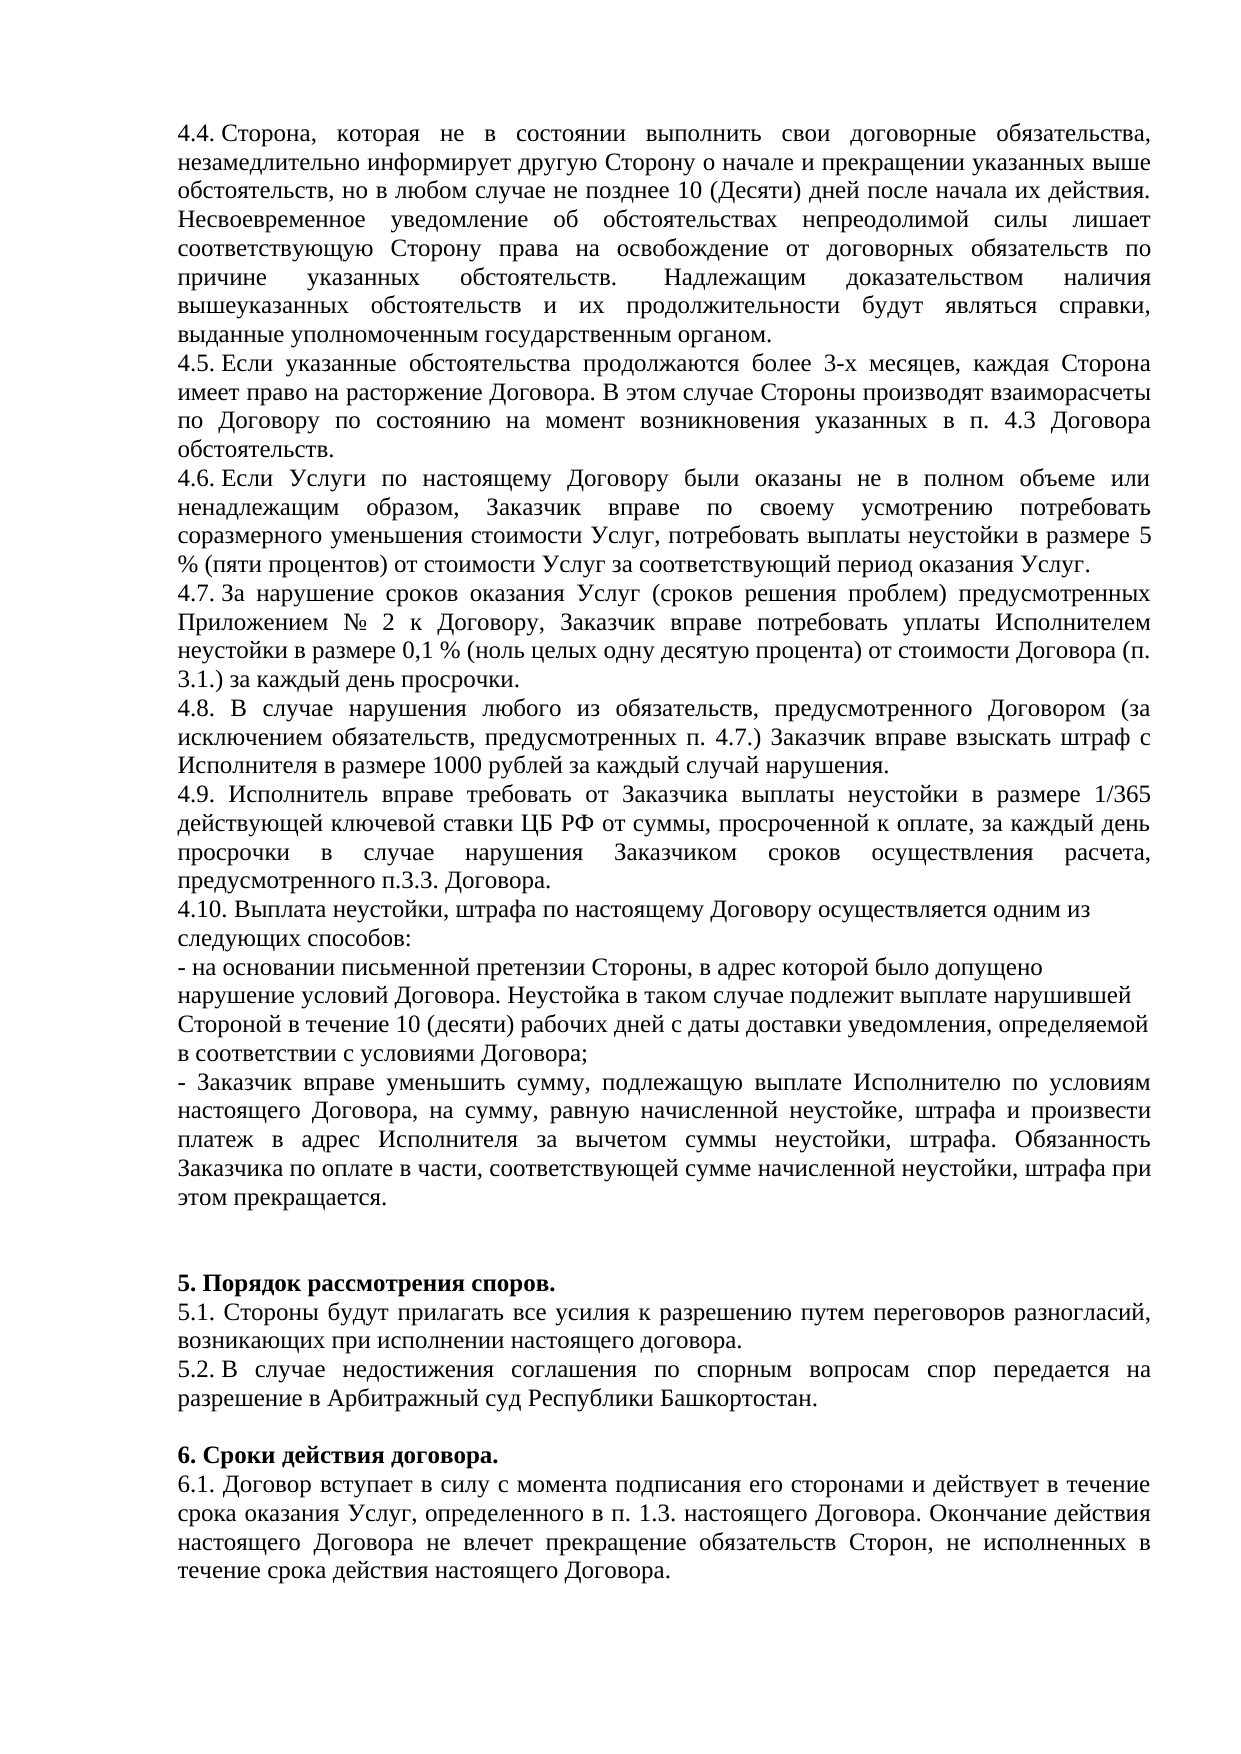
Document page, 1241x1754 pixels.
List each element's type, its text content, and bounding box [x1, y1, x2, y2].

text 5. Порядок рассмотрения споров. [177, 1268, 1152, 1297]
text 5.2. В случае недостижения соглашения по спорным вопросам спор передается на разрешение в Арбитражный суд Республики Башкортостан. [177, 1354, 1152, 1412]
text 4.8. В случае нарушения любого из обязательств, предусмотренного Договором (за исключением обязательств, предусмотренных п. 4.7.) Заказчик вправе взыскать штраф с Исполнителя в размере 1000 рублей за каждый случай нарушения. [177, 693, 1152, 779]
text 4.9. Исполнитель вправе требовать от Заказчика выплаты неустойки в размере 1/365 действующей ключевой ставки ЦБ РФ от суммы, просроченной к оплате, за каждый день просрочки в случае нарушения Заказчиком сроков осуществления расчета, предусмотренного п.3.3. Договора. [177, 779, 1152, 894]
text 5.1. Стороны будут прилагать все усилия к разрешению путем переговоров разногласий, возникающих при исполнении настоящего договора. [177, 1297, 1152, 1354]
text 4.5. Если указанные обстоятельства продолжаются более 3-х месяцев, каждая Сторона имеет право на расторжение Договора. В этом случае Стороны производят взаиморасчеты по Договору по состоянию на момент возникновения указанных в п. 4.3 Договора обстоятельств. [177, 348, 1152, 463]
text - Заказчик вправе уменьшить сумму, подлежащую выплате Исполнителю по условиям настоящего Договора, на сумму, равную начисленной неустойке, штрафа и произвести платеж в адрес Исполнителя за вычетом суммы неустойки, штрафа. Обязанность Заказчика по оплате в части, соответствующей сумме начисленной неустойки, штрафа при этом прекращается. [177, 1067, 1152, 1211]
text 4.7. За нарушение сроков оказания Услуг (сроков решения проблем) предусмотренных Приложением № 2 к Договору, Заказчик вправе потребовать уплаты Исполнителем неустойки в размере 0,1 % (ноль целых одну десятую процента) от стоимости Договора (п. 3.1.) за каждый день просрочки. [177, 578, 1152, 693]
text 6.1. Договор вступает в силу с момента подписания его сторонами и действует в течение срока оказания Услуг, определенного в п. 1.3. настоящего Договора. Окончание действия настоящего Договора не влечет прекращение обязательств Сторон, не исполненных в течение срока действия настоящего Договора. [177, 1469, 1152, 1584]
text 4.4. Сторона, которая не в состоянии выполнить свои договорные обязательства, незамедлительно информирует другую Сторону о начале и прекращении указанных выше обстоятельств, но в любом случае не позднее 10 (Десяти) дней после начала их действия. Несвоевременное уведомление об обстоятельствах непреодолимой силы лишает соответствующую Сторону права на освобождение от договорных обязательств по причине указанных обстоятельств. Надлежащим доказательством наличия вышеуказанных обстоятельств и их продолжительности будут являться справки, выданные уполномоченным государственным органом. [177, 118, 1152, 348]
text - на основании письменной претензии Стороны, в адрес которой было допущено нарушение условий Договора. Неустойка в таком случае подлежит выплате нарушившей Стороной в течение 10 (десяти) рабочих дней с даты доставки уведомления, определяемой в соответствии с условиями Договора; [177, 952, 1152, 1067]
text 4.10. Выплата неустойки, штрафа по настоящему Договору осуществляется одним из следующих способов: [177, 894, 1152, 952]
text 6. Сроки действия договора. [177, 1441, 1152, 1469]
text 4.6. Если Услуги по настоящему Договору были оказаны не в полном объеме или ненадлежащим образом, Заказчик вправе по своему усмотрению потребовать соразмерного уменьшения стоимости Услуг, потребовать выплаты неустойки в размере 5 % (пяти процентов) от стоимости Услуг за соответствующий период оказания Услуг. [177, 463, 1152, 578]
